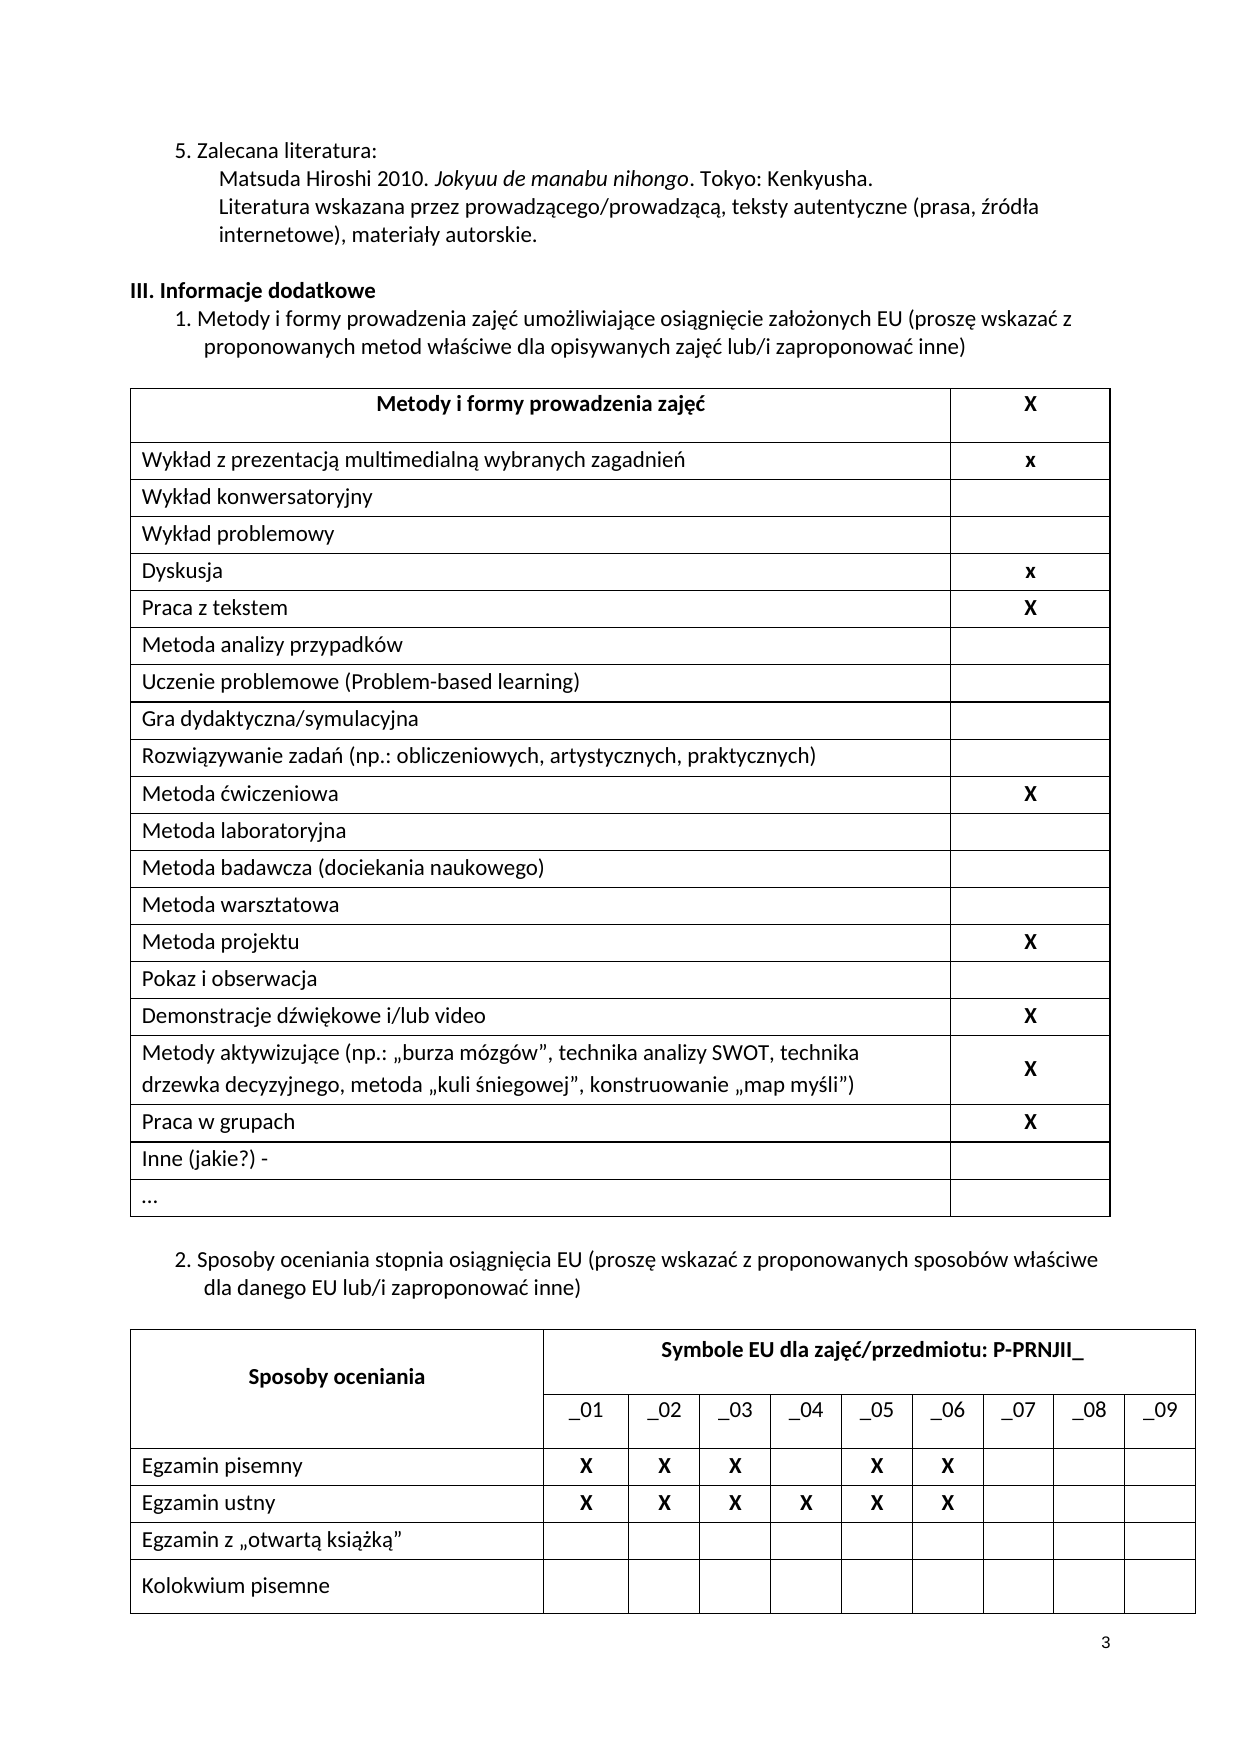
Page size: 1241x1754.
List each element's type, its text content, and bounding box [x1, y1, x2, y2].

table_cell _03 [700, 1395, 770, 1448]
table_cell [951, 517, 1109, 553]
table_header Metody i formy prowadzenia zajęć [131, 389, 950, 442]
table_cell [951, 628, 1109, 664]
table_cell X [842, 1486, 912, 1522]
table_cell [700, 1560, 770, 1613]
table_cell [629, 1560, 699, 1613]
table_cell [1054, 1486, 1124, 1522]
table_cell [951, 1143, 1109, 1178]
table_cell Egzamin ustny [131, 1486, 543, 1522]
table_cell [913, 1523, 983, 1559]
table_cell X [951, 591, 1109, 627]
table_cell [1125, 1486, 1195, 1522]
table_cell Inne (jakie?) - [131, 1143, 950, 1178]
table_cell X [629, 1449, 699, 1485]
table_cell X [951, 999, 1109, 1035]
table_cell [700, 1523, 770, 1559]
table_cell [984, 1523, 1053, 1559]
list Literatura wskazana przez prowadzącego/prowadzącą, teksty autentyczne (prasa, źródła internetowe), materiały autorskie. [218, 192, 1110, 248]
table_cell _05 [842, 1395, 912, 1448]
table_cell [984, 1486, 1053, 1522]
table_cell [1125, 1449, 1195, 1485]
table_cell Metoda laboratoryjna [131, 814, 950, 850]
table_cell [951, 1180, 1109, 1216]
table_cell [1054, 1449, 1124, 1485]
table_cell [1125, 1560, 1195, 1613]
text 1. Metody i formy prowadzenia zajęć umożliwiające osiągnięcie założonych EU (proszę wskazać z proponowanych metod właściwe dla opisywanych zajęć lub/i zaproponować inne) [174, 304, 1110, 360]
table_cell [1054, 1560, 1124, 1613]
table_cell X [771, 1486, 841, 1522]
table_cell [1125, 1523, 1195, 1559]
table_cell [544, 1523, 628, 1559]
table_cell [951, 962, 1109, 998]
table_cell _09 [1125, 1395, 1195, 1448]
table_cell Demonstracje dźwiękowe i/lub video [131, 999, 950, 1035]
table_cell X [951, 1105, 1109, 1141]
table_cell Pokaz i obserwacja [131, 962, 950, 998]
table_cell [842, 1523, 912, 1559]
table_cell Rozwiązywanie zadań (np.: obliczeniowych, artystycznych, praktycznych) [131, 740, 950, 776]
table_cell [984, 1449, 1053, 1485]
table_cell X [951, 777, 1109, 813]
table_cell … [131, 1180, 950, 1216]
table_cell [951, 665, 1109, 701]
table_cell X [951, 1036, 1109, 1104]
table_cell _02 [629, 1395, 699, 1448]
table_cell Praca z tekstem [131, 591, 950, 627]
table_header X [951, 389, 1109, 442]
table_cell x [951, 443, 1109, 479]
table_cell X [544, 1449, 628, 1485]
table_cell [629, 1523, 699, 1559]
table_cell [771, 1523, 841, 1559]
table_cell [544, 1560, 628, 1613]
table_cell [771, 1449, 841, 1485]
table_cell [842, 1560, 912, 1613]
table_cell [984, 1560, 1053, 1613]
table_cell Gra dydaktyczna/symulacyjna [131, 703, 950, 738]
table_cell _06 [913, 1395, 983, 1448]
table_cell X [544, 1486, 628, 1522]
list Matsuda Hiroshi 2010. Jokyuu de manabu nihongo. Tokyo: Kenkyusha. [218, 164, 1110, 192]
table_cell x [951, 554, 1109, 590]
table_cell Praca w grupach [131, 1105, 950, 1141]
table_header Symbole EU dla zajęć/przedmiotu: P-PRNJII_ [544, 1330, 1195, 1394]
table_cell X [700, 1449, 770, 1485]
table_cell [951, 740, 1109, 776]
table_cell X [700, 1486, 770, 1522]
table_cell Metoda projektu [131, 925, 950, 961]
table_cell Metoda warsztatowa [131, 888, 950, 924]
table_cell [951, 851, 1109, 887]
table_cell [951, 480, 1109, 516]
table_cell X [842, 1449, 912, 1485]
table_cell Uczenie problemowe (Problem-based learning) [131, 665, 950, 701]
table_cell X [913, 1486, 983, 1522]
table_cell [951, 888, 1109, 924]
table_cell Metoda analizy przypadków [131, 628, 950, 664]
table_cell [1054, 1523, 1124, 1559]
table_cell _01 [544, 1395, 628, 1448]
table_cell Wykład z prezentacją multimedialną wybranych zagadnień [131, 443, 950, 479]
table_cell [771, 1560, 841, 1613]
table_cell _08 [1054, 1395, 1124, 1448]
table_cell _07 [984, 1395, 1053, 1448]
table_cell [951, 814, 1109, 850]
table_cell Wykład konwersatoryjny [131, 480, 950, 516]
text 5. Zalecana literatura: [174, 136, 1110, 164]
table_cell Dyskusja [131, 554, 950, 590]
table_cell _04 [771, 1395, 841, 1448]
table_cell Wykład problemowy [131, 517, 950, 553]
table_cell Metoda ćwiczeniowa [131, 777, 950, 813]
table_cell [913, 1560, 983, 1613]
table_cell X [951, 925, 1109, 961]
table_cell Metoda badawcza (dociekania naukowego) [131, 851, 950, 887]
table_header Sposoby oceniania [131, 1330, 543, 1448]
table_cell [951, 703, 1109, 738]
text 2. Sposoby oceniania stopnia osiągnięcia EU (proszę wskazać z proponowanych sposobów właściwe dla danego EU lub/i zaproponować inne) [174, 1245, 1110, 1301]
table_cell Metody aktywizujące (np.: „burza mózgów”, technika analizy SWOT, technika drzewka decyzyjnego, metoda „kuli śniegowej”, konstruowanie „map myśli”) [131, 1036, 950, 1104]
table_cell X [913, 1449, 983, 1485]
table_cell X [629, 1486, 699, 1522]
text III. Informacje dodatkowe [130, 276, 1110, 304]
table_cell Egzamin pisemny [131, 1449, 543, 1485]
table_cell Kolokwium pisemne [131, 1560, 543, 1613]
table_cell Egzamin z „otwartą książką” [131, 1523, 543, 1559]
